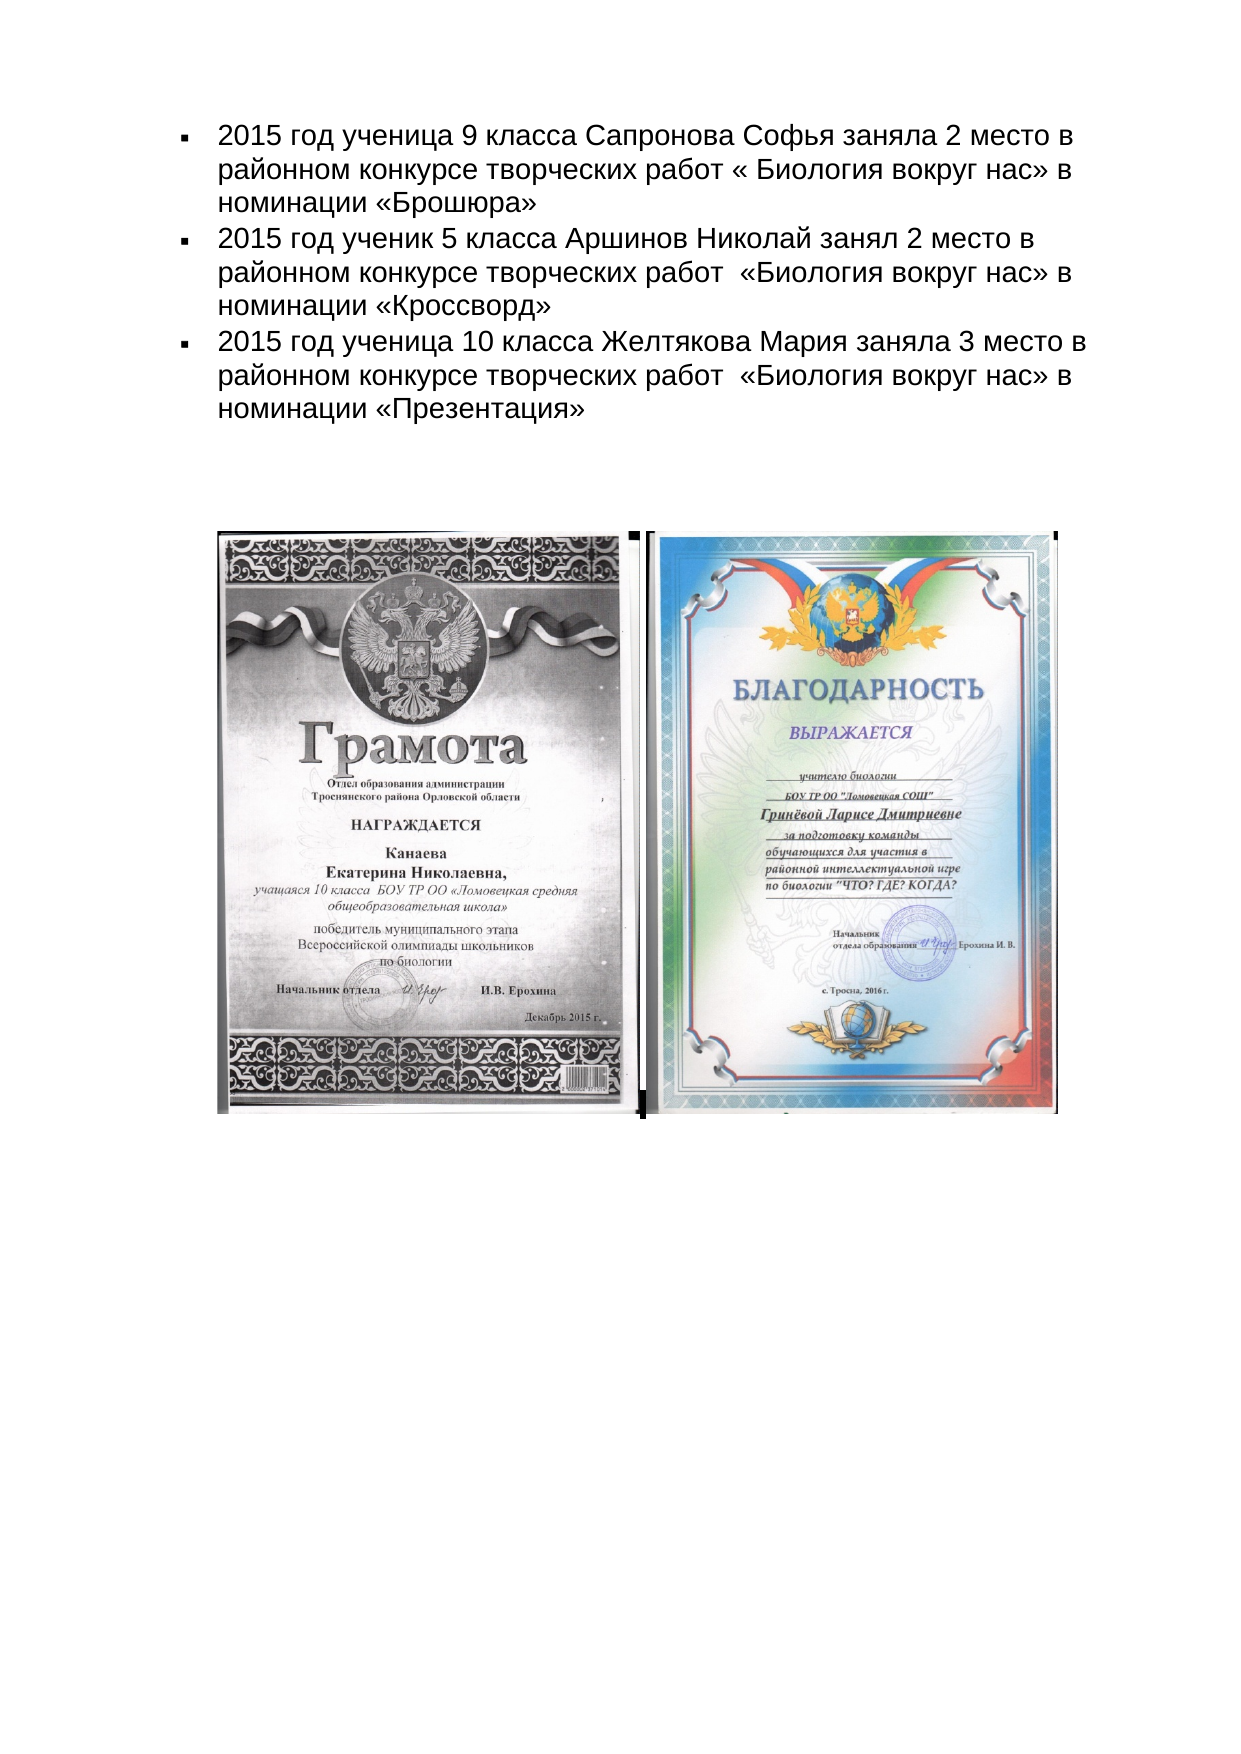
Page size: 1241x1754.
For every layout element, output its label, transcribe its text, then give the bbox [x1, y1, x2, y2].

list 2015 год ученица 10 класса Желтякова Мария заняла 3 место в районном конкурсе творческих работ «Биология вокруг нас» в номинации «Презентация» [180, 324, 1152, 425]
list 2015 год ученик 5 класса Аршинов Николай занял 2 место в районном конкурсе творческих работ «Биология вокруг нас» в номинации «Кроссворд» [180, 221, 1152, 322]
picture [217, 531, 640, 1114]
list 2015 год ученица 9 класса Сапронова Софья заняла 2 место в районном конкурсе творческих работ « Биология вокруг нас» в номинации «Брошюра» [180, 118, 1152, 219]
picture [646, 531, 1058, 1114]
